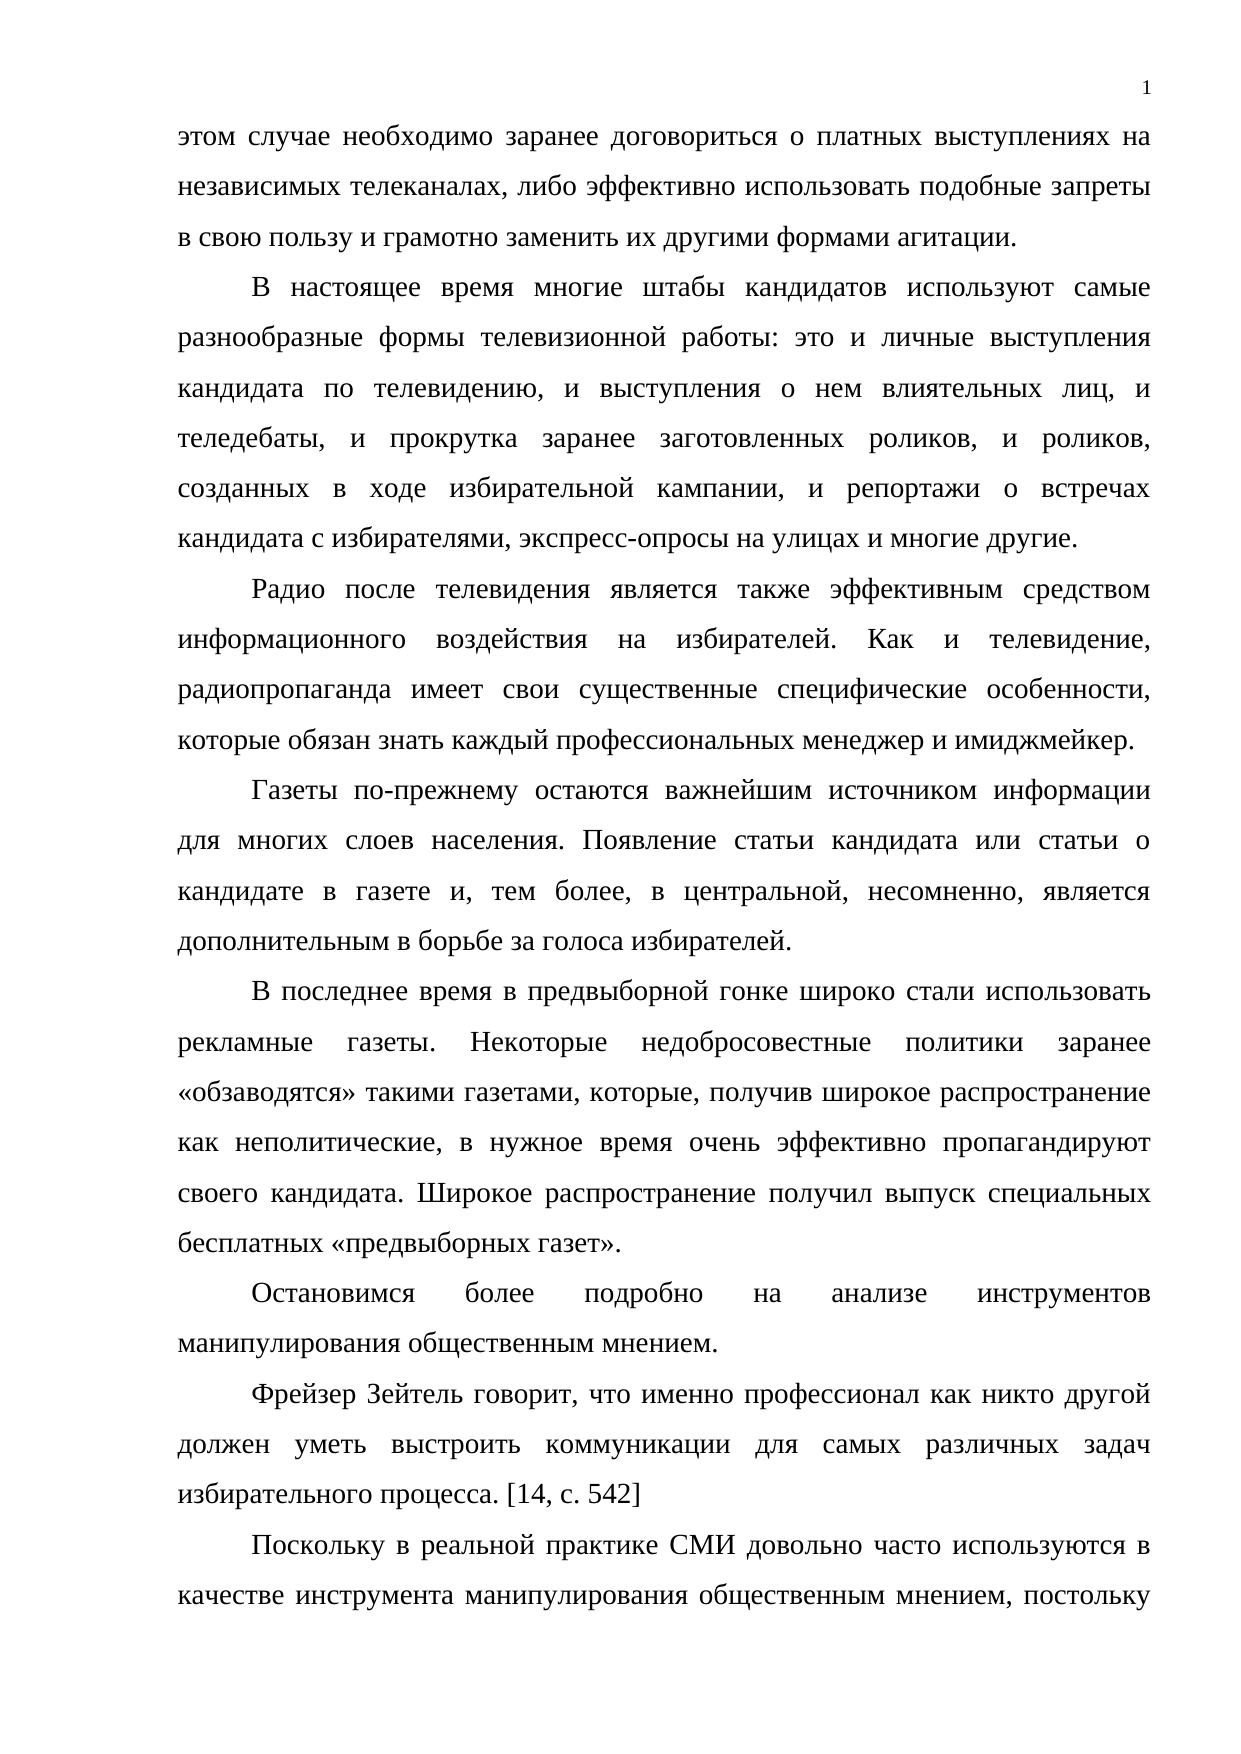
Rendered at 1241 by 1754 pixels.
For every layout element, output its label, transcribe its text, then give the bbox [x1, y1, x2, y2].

text Радио после телевидения является также эффективным средством информационного воздействия на избирателей. Как и телевидение, радиопропаганда имеет свои существенные специфические особенности, которые обязан знать каждый профессиональных менеджер и имиджмейкер. [177, 571, 1152, 755]
text Фрейзер Зейтель говорит, что именно профессионал как никто другой должен уметь выстроить коммуникации для самых различных задач избирательного процесса. [14, с. 542] [177, 1376, 1152, 1510]
text Газеты по-прежнему остаются важнейшим источником информации для многих слоев населения. Появление статьи кандидата или статьи о кандидате в газете и, тем более, в центральной, несомненно, является дополнительным в борьбе за голоса избирателей. [177, 772, 1152, 957]
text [177, 118, 1152, 252]
text Остановимся более подробно на анализе инструментов манипулирования общественным мнением. [177, 1275, 1152, 1359]
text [177, 1527, 1152, 1611]
text В последнее время в предвыборной гонке широко стали использовать рекламные газеты. Некоторые недобросовестные политики заранее «обзаводятся» такими газетами, которые, получив широкое распространение как неполитические, в нужное время очень эффективно пропагандируют своего кандидата. Широкое распространение получил выпуск специальных бесплатных «предвыборных газет». [177, 973, 1152, 1258]
text В настоящее время многие штабы кандидатов используют самые разнообразные формы телевизионной работы: это и личные выступления кандидата по телевидению, и выступления о нем влиятельных лиц, и теледебаты, и прокрутка заранее заготовленных роликов, и роликов, созданных в ходе избирательной кампании, и репортажи о встречах кандидата с избирателями, экспресс-опросы на улицах и многие другие. [177, 269, 1152, 554]
